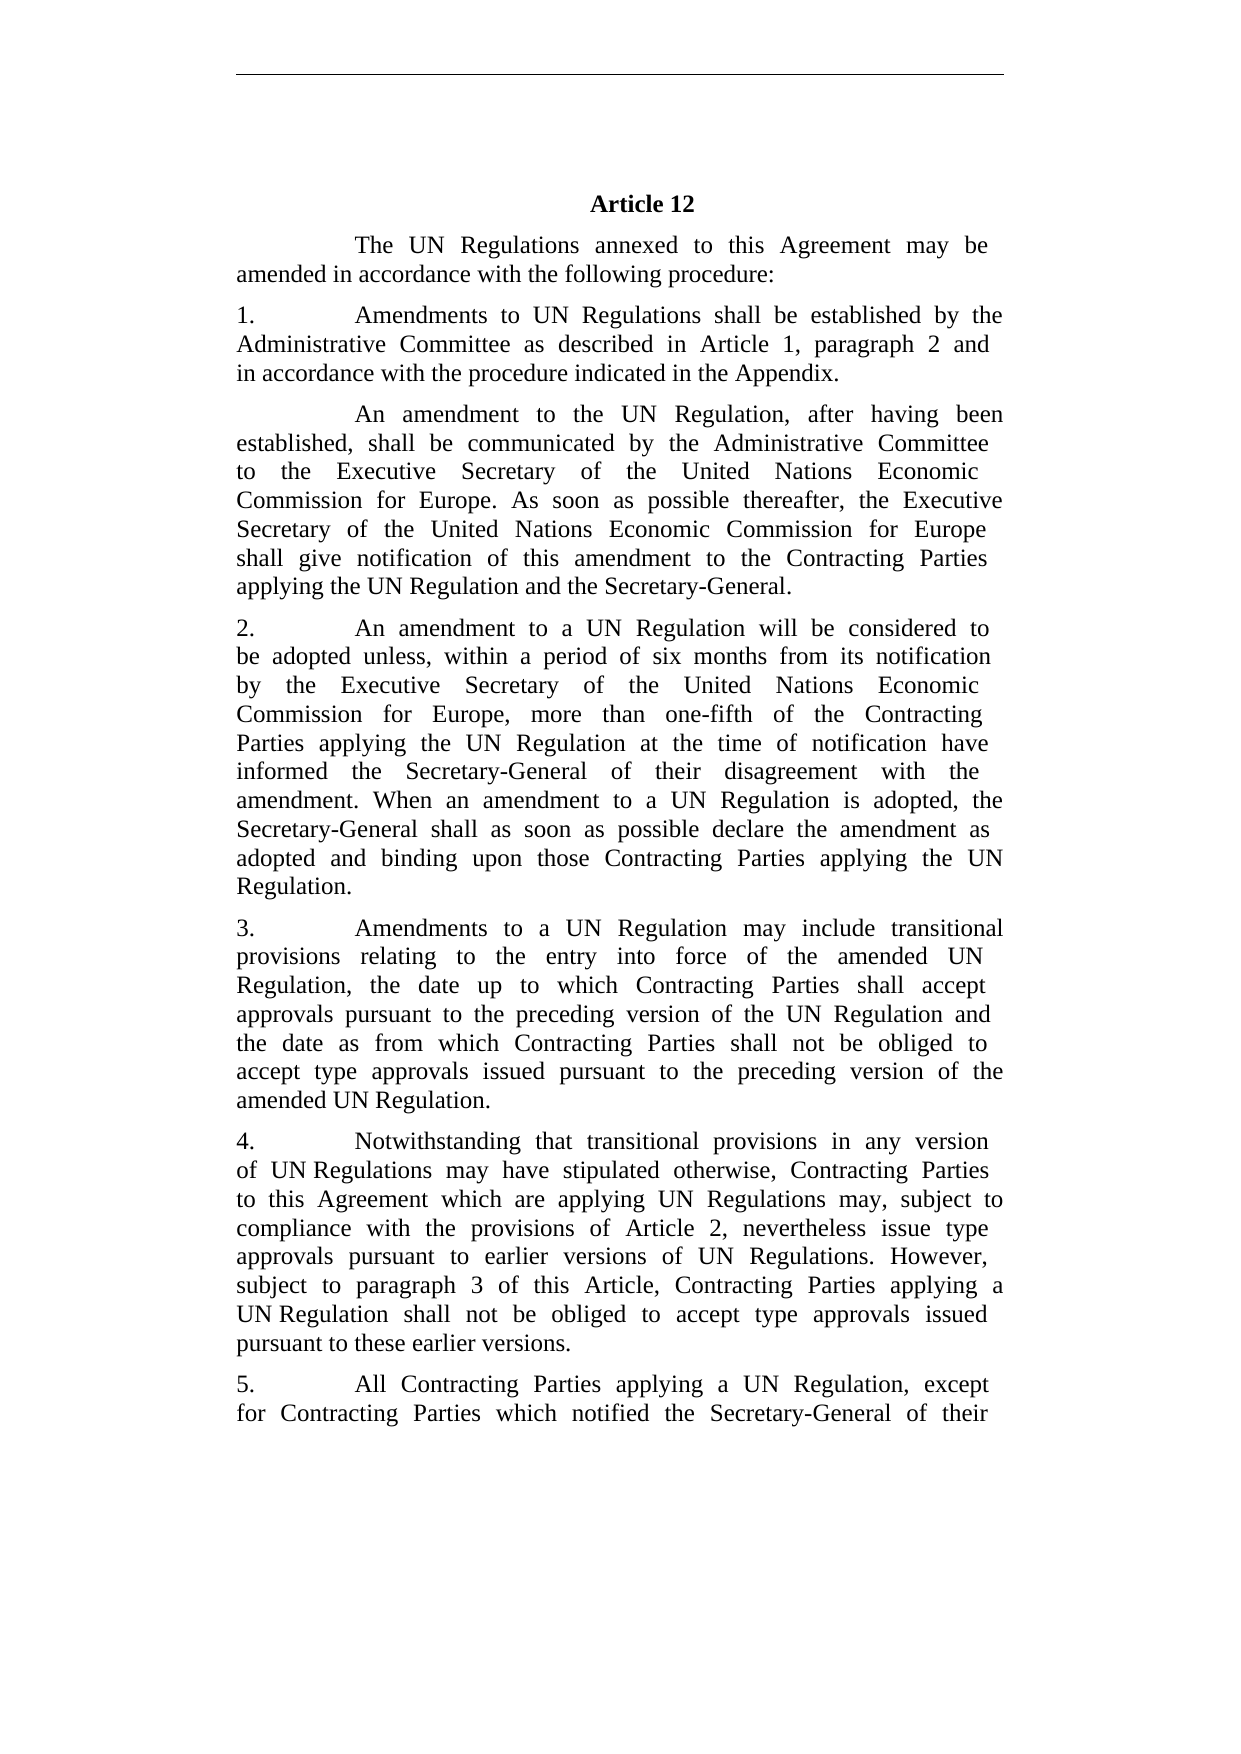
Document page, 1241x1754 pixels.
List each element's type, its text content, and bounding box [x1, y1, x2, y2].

text An amendment to the UN Regulation, after having been established, shall be communicated by the Administrative Committee to the Executive Secretary of the United Nations Economic Commission for Europe. As soon as possible thereafter, the Executive Secretary of the United Nations Economic Commission for Europe shall give notification of this amendment to the Contracting Parties applying the UN Regulation and the Secretary-General. [236, 399, 1004, 600]
text 1. Amendments to UN Regulations shall be established by the Administrative Committee as described in Article 1, paragraph 2 and in accordance with the procedure indicated in the Appendix. [236, 300, 1004, 386]
text Article 12 [236, 189, 1004, 218]
text 5. All Contracting Parties applying a UN Regulation, except for Contracting Parties which notified the Secretary-General of their [236, 1369, 1004, 1451]
text 4. Notwithstanding that transitional provisions in any version of UN Regulations may have stipulated otherwise, Contracting Parties to this Agreement which are applying UN Regulations may, subject to compliance with the provisions of Article 2, nevertheless issue type approvals pursuant to earlier versions of UN Regulations. However, subject to paragraph 3 of this Article, Contracting Parties applying a UN Regulation shall not be obliged to accept type approvals issued pursuant to these earlier versions. [236, 1126, 1004, 1356]
text The UN Regulations annexed to this Agreement may be amended in accordance with the following procedure: [236, 230, 1004, 288]
text 2. An amendment to a UN Regulation will be considered to be adopted unless, within a period of six months from its notification by the Executive Secretary of the United Nations Economic Commission for Europe, more than one-fifth of the Contracting Parties applying the UN Regulation at the time of notification have informed the Secretary-General of their disagreement with the amendment. When an amendment to a UN Regulation is adopted, the Secretary-General shall as soon as possible declare the amendment as adopted and binding upon those Contracting Parties applying the UN Regulation. [236, 613, 1004, 900]
text 3. Amendments to a UN Regulation may include transitional provisions relating to the entry into force of the amended UN Regulation, the date up to which Contracting Parties shall accept approvals pursuant to the preceding version of the UN Regulation and the date as from which Contracting Parties shall not be obliged to accept type approvals issued pursuant to the preceding version of the amended UN Regulation. [236, 913, 1004, 1114]
